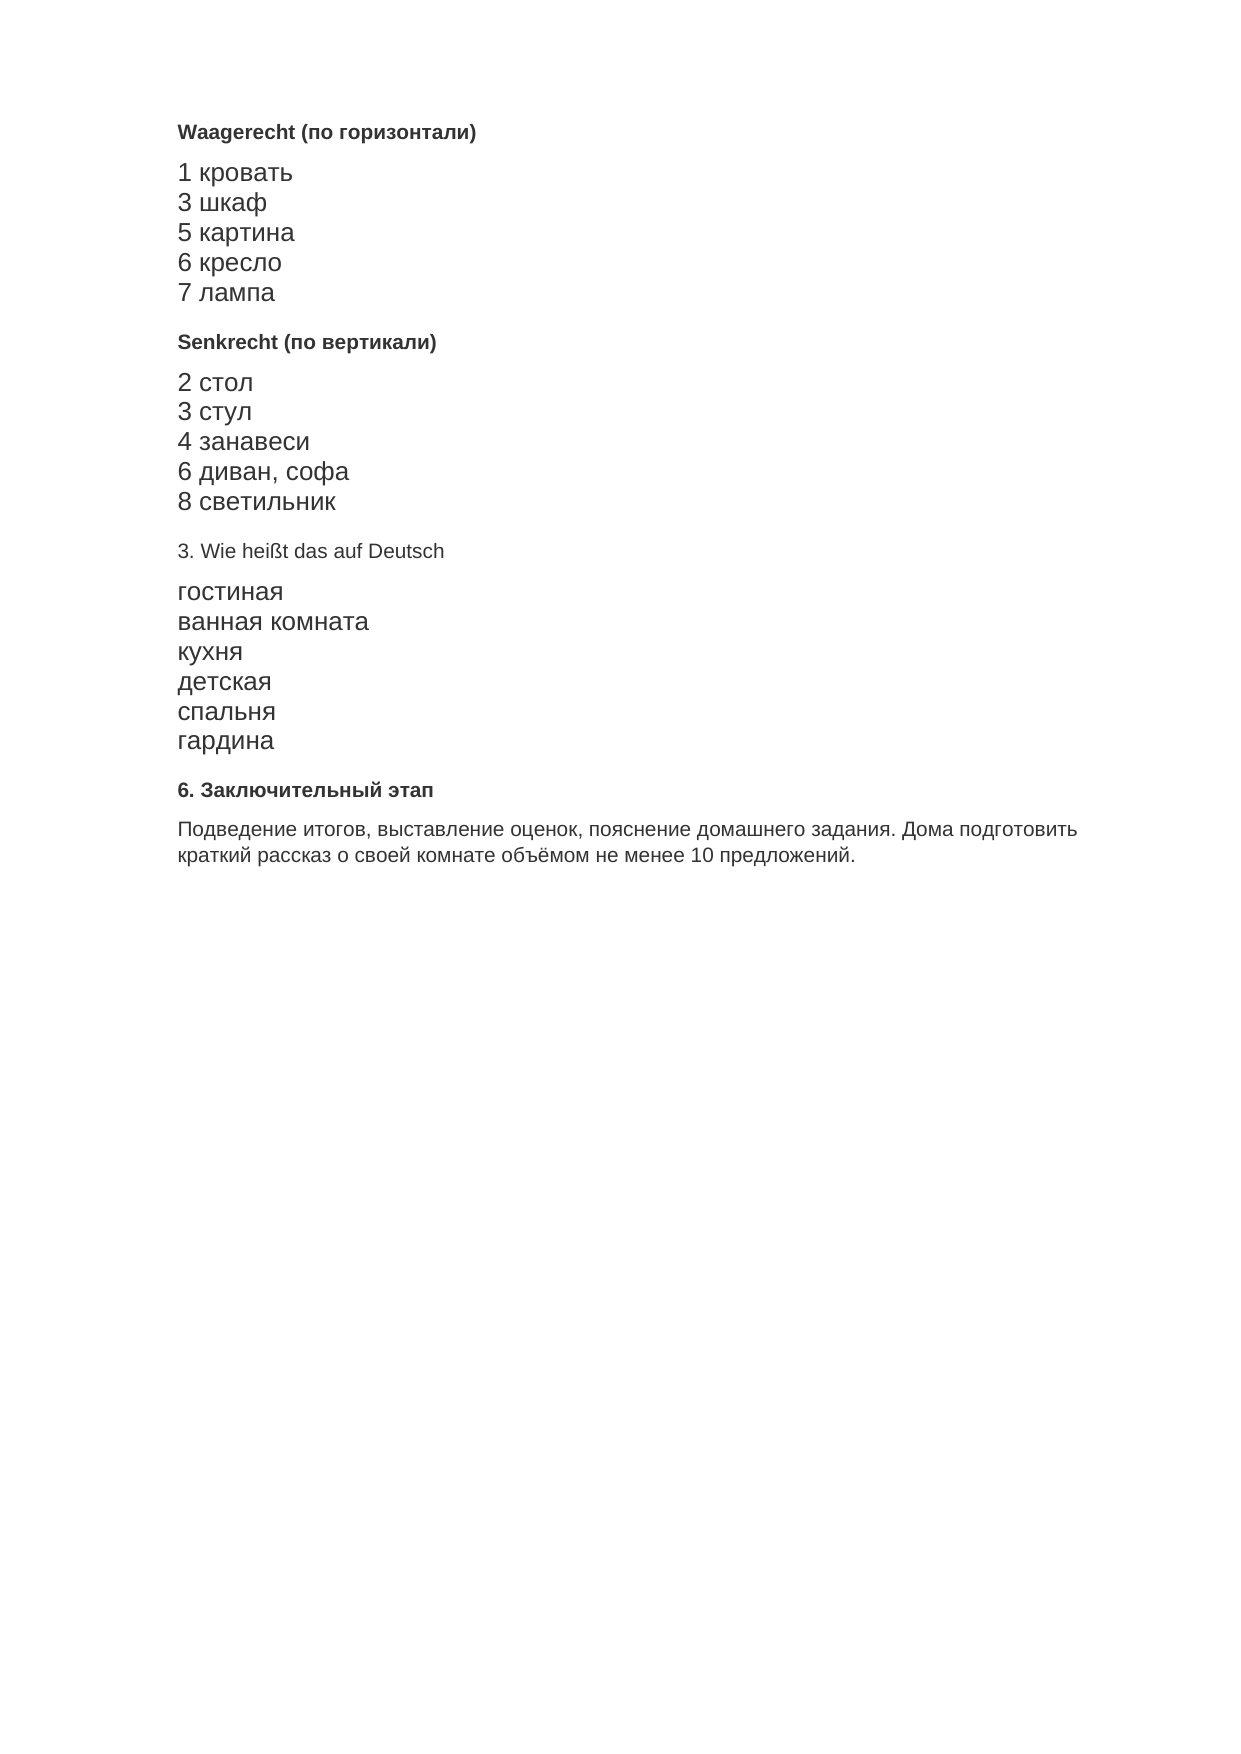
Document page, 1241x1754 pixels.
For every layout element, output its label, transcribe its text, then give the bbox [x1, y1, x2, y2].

text 7 лампа [177, 277, 1152, 307]
text Senkrecht (по вертикали) [177, 327, 1152, 353]
text 6. Заключительный этап [177, 776, 1152, 802]
text 3. Wie heißt das auf Deutsch [177, 537, 1152, 563]
text 3 стул [177, 396, 1152, 426]
text 2 стол [177, 367, 1152, 396]
text ванная комната [177, 606, 1152, 636]
text 5 картина [177, 217, 1152, 247]
text детская [177, 666, 1152, 696]
text спальня [177, 696, 1152, 725]
text 6 кресло [177, 247, 1152, 277]
text гардина [177, 725, 1152, 755]
text 6 диван, софа [177, 456, 1152, 486]
text Waagerecht (по горизонтали) [177, 118, 1152, 144]
text 3 шкаф [177, 187, 1152, 217]
text кухня [177, 636, 1152, 666]
text 8 светильник [177, 486, 1152, 516]
text Подведение итогов, выставление оценок, пояснение домашнего задания. Дома подготовить краткий рассказ о своей комнате объёмом не менее 10 предложений. [177, 815, 1152, 867]
text гостиная [177, 576, 1152, 606]
text 4 занавеси [177, 426, 1152, 456]
text 1 кровать [177, 157, 1152, 187]
